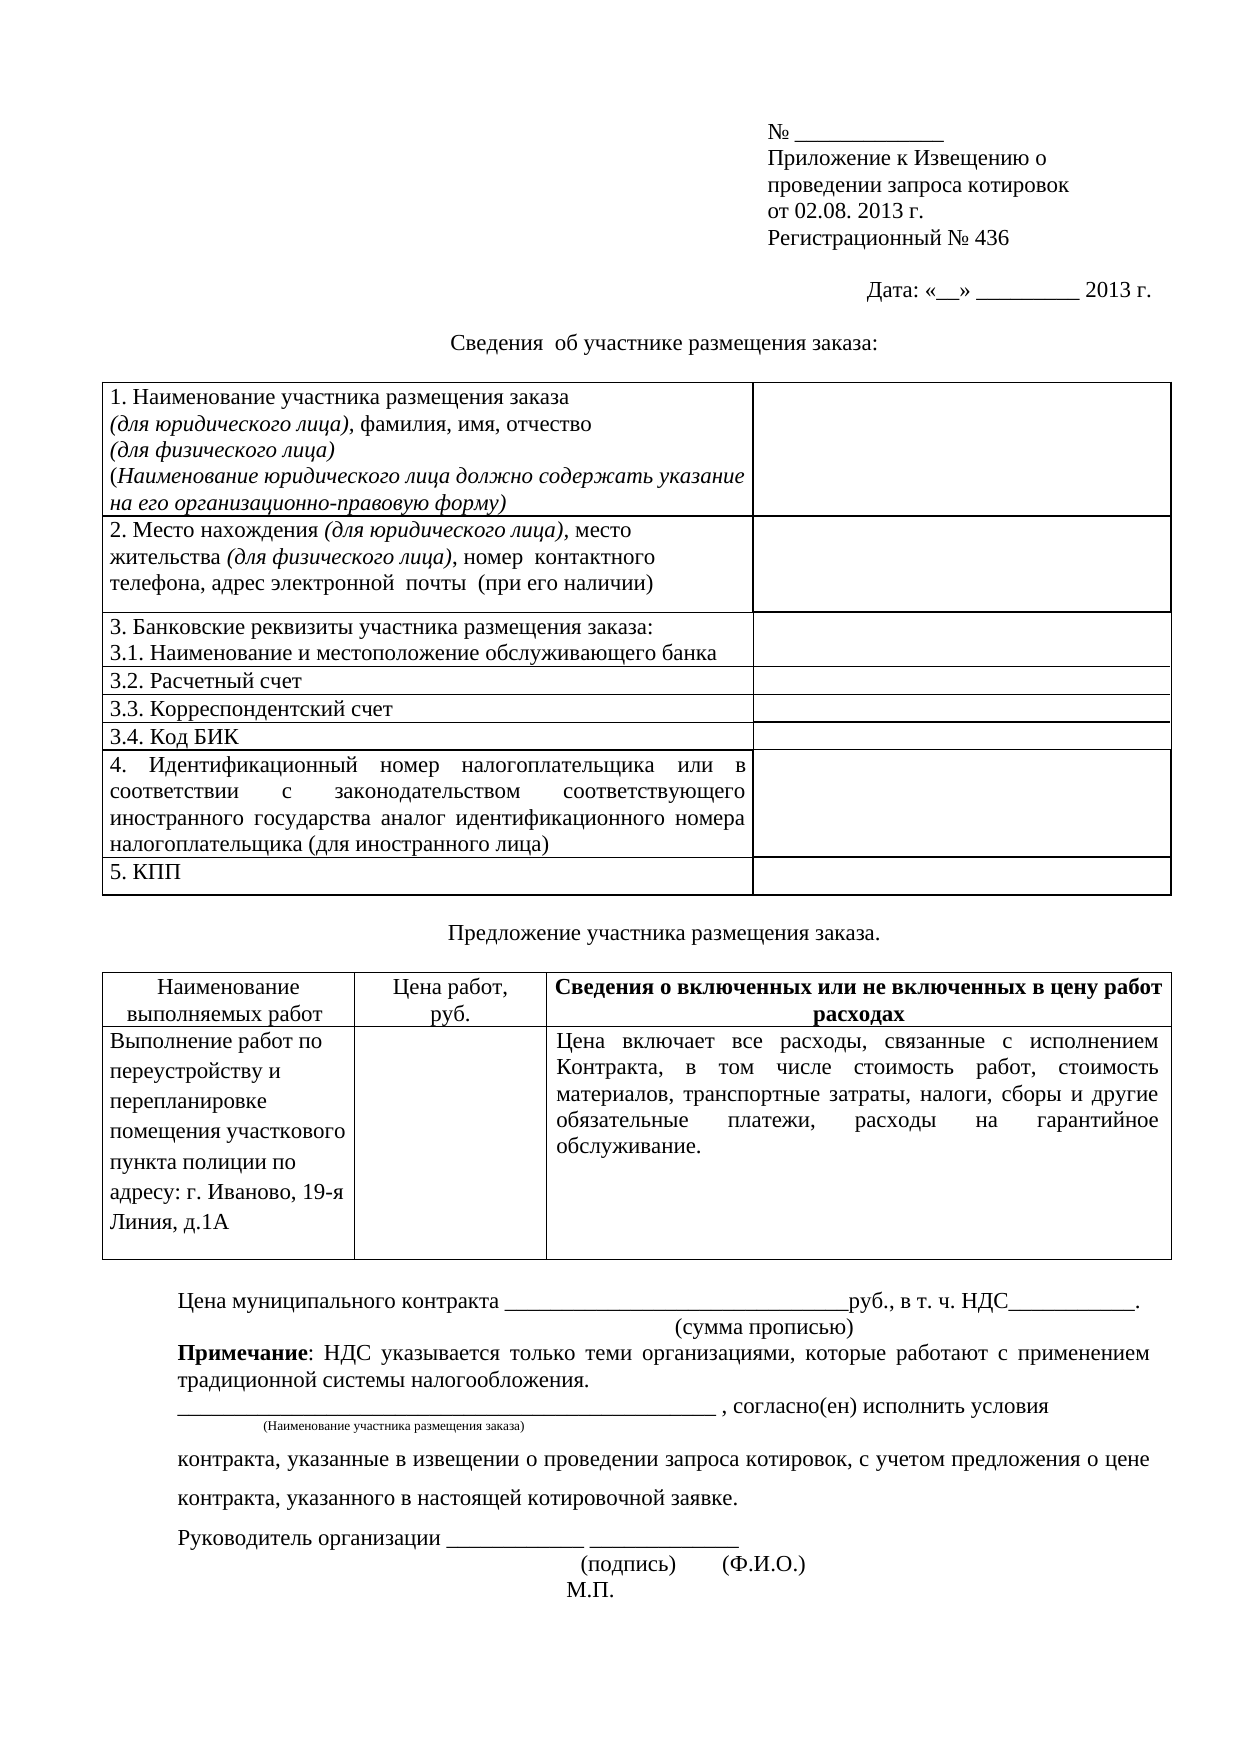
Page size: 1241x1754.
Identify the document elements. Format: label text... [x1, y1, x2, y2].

table_cell [754, 517, 1170, 611]
text Дата: «__» _________ 2013 г. [177, 276, 1152, 303]
table_cell [754, 721, 1171, 749]
table_cell 3.4. Код БИК [103, 723, 753, 749]
table_cell [754, 613, 1171, 666]
text № _____________ [767, 118, 1152, 144]
table_cell 3. Банковские реквизиты участника размещения заказа: 3.1. Наименование и местоположение обслуживающего банка [103, 613, 753, 666]
text Приложение к Извещению о [767, 144, 1152, 171]
table_cell [754, 750, 1170, 856]
table_cell 2. Место нахождения (для юридического лица), место жительства (для физического лица), номер контактного телефона, адрес электронной почты (при его наличии) [103, 517, 752, 611]
table_header 1. Наименование участника размещения заказа (для юридического лица), фамилия, имя, отчество (для физического лица) (Наименование юридического лица должно содержать указание на его организационно-правовую форму) [103, 383, 752, 515]
text Цена муниципального контракта ______________________________руб., в т. ч. НДС___________. [177, 1287, 1152, 1313]
table_header Наименование выполняемых работ [103, 973, 354, 1026]
table_cell [754, 694, 1171, 721]
table_header [754, 383, 1170, 515]
text М.П. [177, 1576, 1152, 1603]
table_cell 3.2. Расчетный счет [103, 667, 753, 693]
text проведении запроса котировок [767, 171, 1152, 197]
text контракта, указанные в извещении о проведении запроса котировок, с учетом предложения о цене контракта, указанного в настоящей котировочной заявке. [177, 1445, 1152, 1511]
table_cell 5. КПП [103, 858, 752, 894]
text (сумма прописью) [177, 1313, 1152, 1339]
text Предложение участника размещения заказа. [177, 919, 1152, 946]
text Руководитель организации ____________ _____________ [177, 1524, 1152, 1550]
text _______________________________________________ , согласно(ен) исполнить условия [177, 1392, 1152, 1418]
text (подпись) (Ф.И.О.) [177, 1550, 1152, 1576]
table_cell Выполнение работ по переустройству и перепланировке помещения участкового пункта полиции по адресу: г. Иваново, 19-я Линия, д.1А [103, 1027, 354, 1259]
table_header Сведения о включенных или не включенных в цену работ расходах [547, 973, 1171, 1026]
text Примечание: НДС указывается только теми организациями, которые работают с применением традиционной системы налогообложения. [177, 1339, 1152, 1392]
text Сведения об участнике размещения заказа: [177, 329, 1152, 355]
table_cell [754, 666, 1171, 693]
text Регистрационный № 436 [767, 223, 1152, 250]
table_cell [355, 1027, 546, 1259]
table_header Цена работ, руб. [355, 973, 546, 1026]
table_cell 3.3. Корреспондентский счет [103, 695, 753, 721]
table_cell 4. Идентификационный номер налогоплательщика или в соответствии с законодательством соответствующего иностранного государства аналог идентификационного номера налогоплательщика (для иностранного лица) [103, 751, 752, 856]
text (Наименование участника размещения заказа) [177, 1418, 1152, 1445]
table_cell Цена включает все расходы, связанные с исполнением Контракта, в том числе стоимость работ, стоимость материалов, транспортные затраты, налоги, сборы и другие обязательные платежи, расходы на гарантийное обслуживание. [547, 1027, 1171, 1259]
text от 02.08. 2013 г. [767, 197, 1152, 223]
table_cell [754, 858, 1170, 894]
